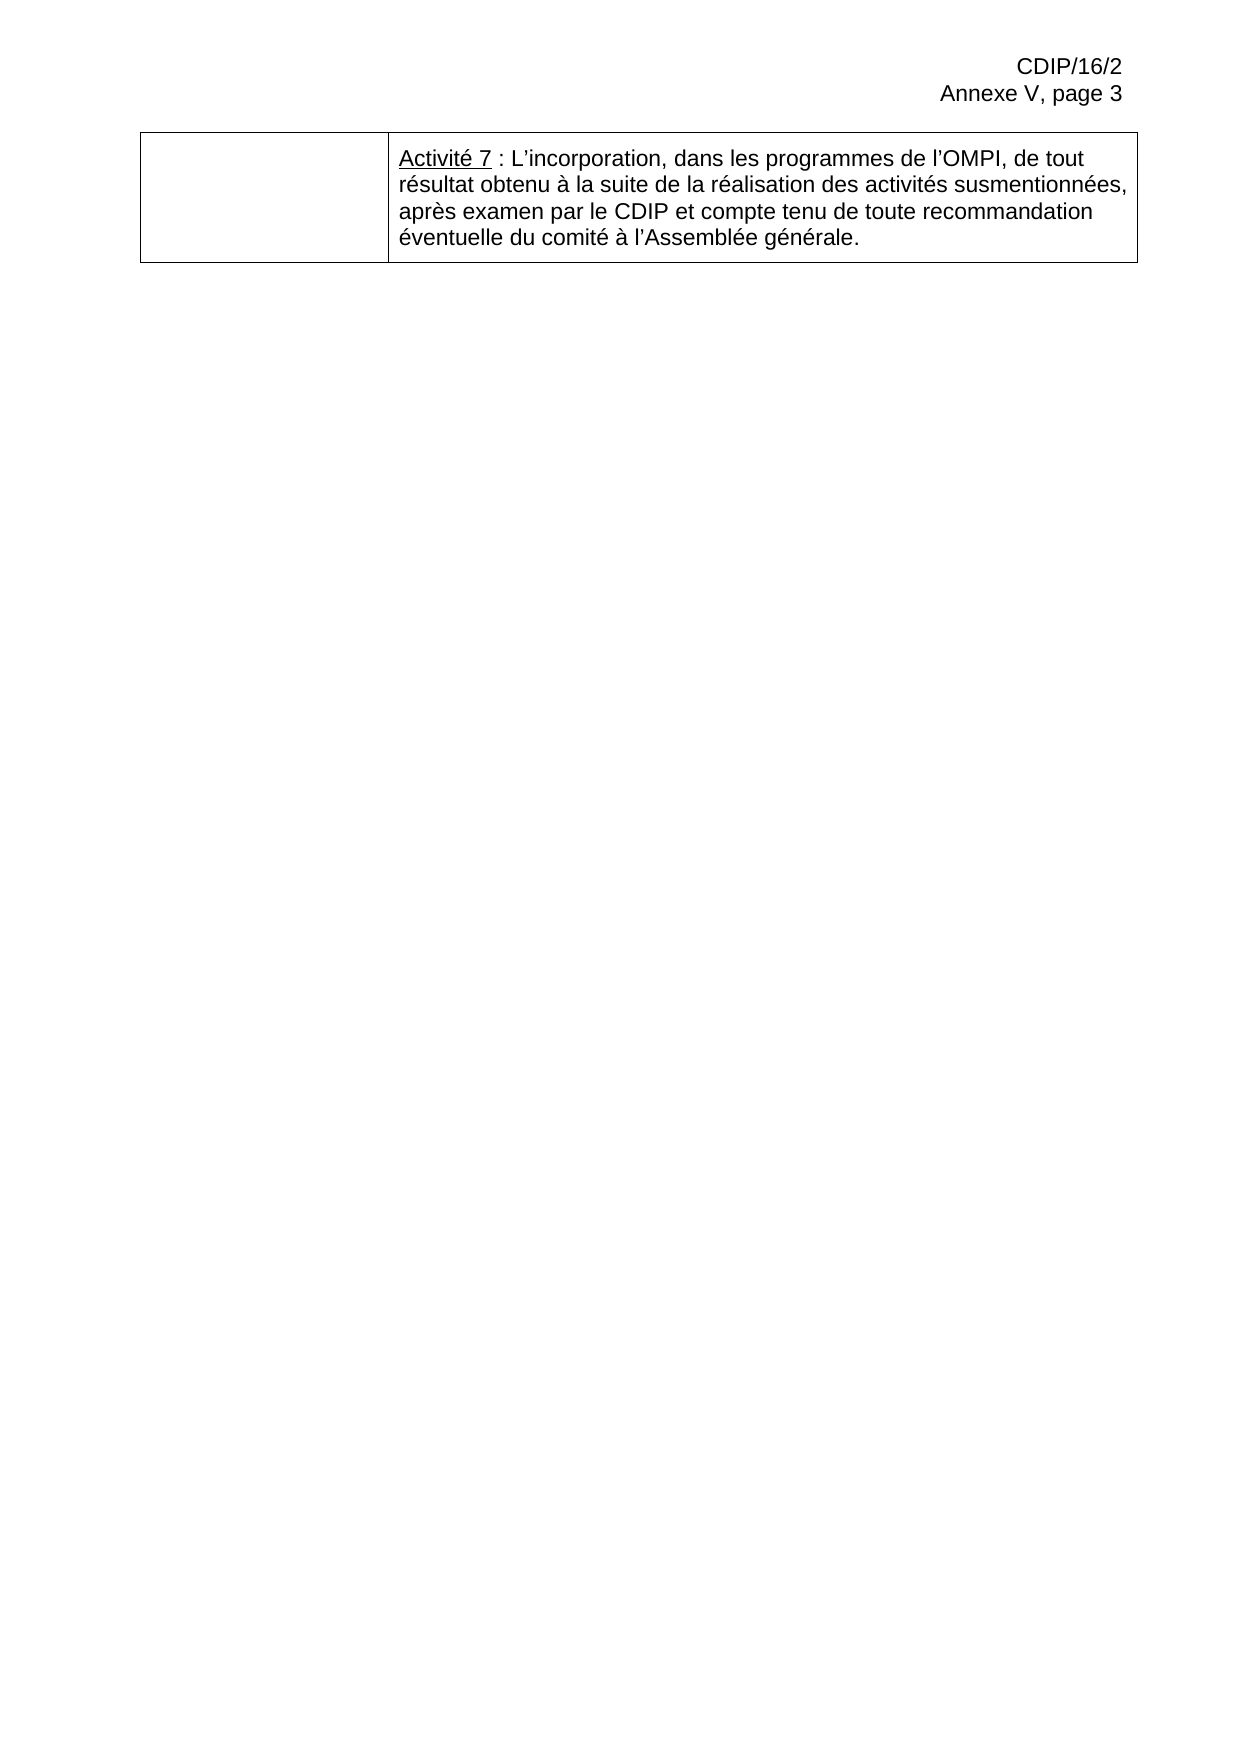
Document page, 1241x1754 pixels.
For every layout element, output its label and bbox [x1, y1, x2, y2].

table_cell [141, 133, 388, 262]
table_cell [389, 133, 1137, 262]
